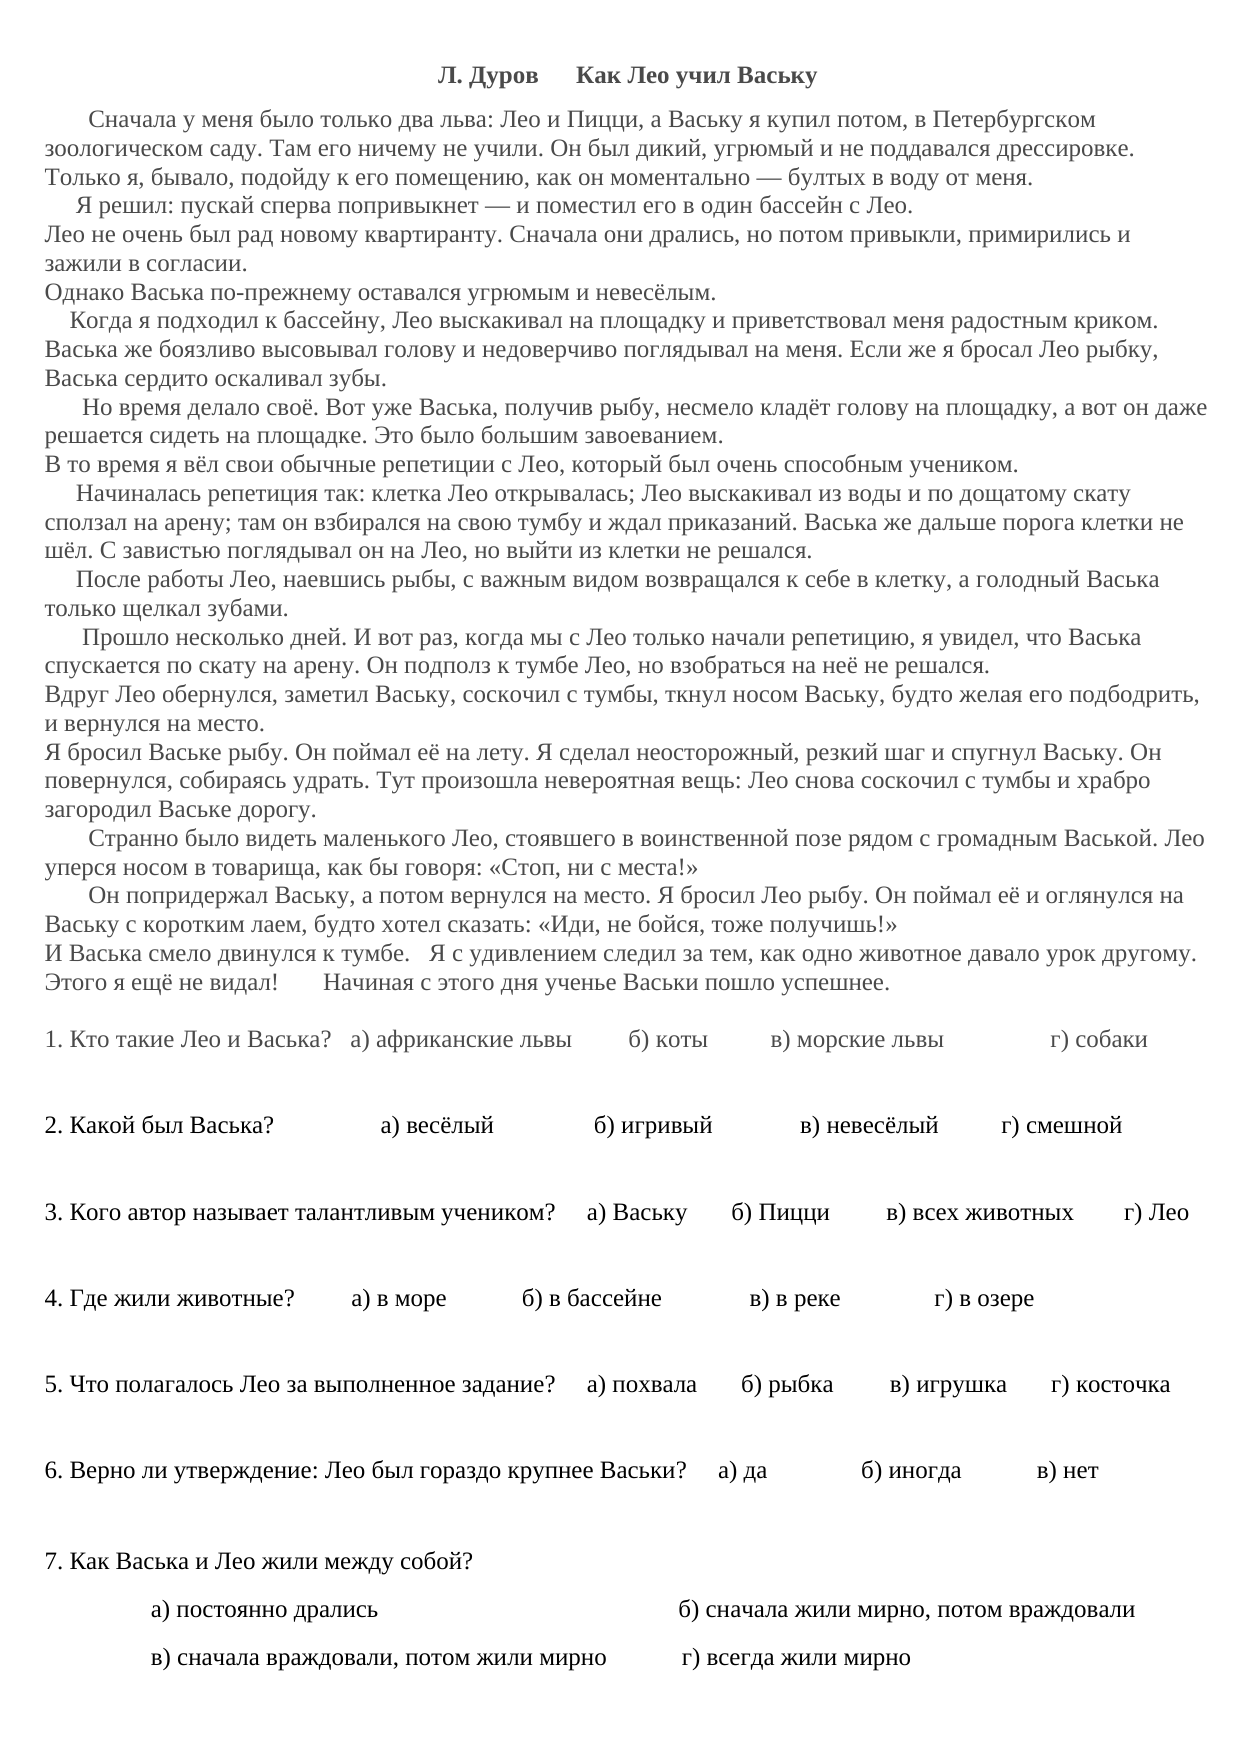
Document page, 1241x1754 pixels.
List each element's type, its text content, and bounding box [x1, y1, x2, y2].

text Странно было видеть маленького Лео, стоявшего в воинственной позе рядом с громадным Васькой. Лео уперся носом в товарища, как бы говоря: «Стоп, ни с места!» [44, 823, 1211, 881]
text Однако Васька по-прежнему оставался угрюмым и невесёлым. [44, 277, 1211, 306]
text Вдруг Лео обернулся, заметил Ваську, соскочил с тумбы, ткнул носом Ваську, будто желая его подбодрить, и вернулся на место. [44, 679, 1211, 737]
text Л. Дуров Как Лео учил Ваську [44, 60, 1211, 89]
text Этого я ещё не видал! Начиная с этого дня ученье Васьки пошло успешнее. [44, 967, 1211, 996]
text 1. Кто такие Лео и Васька? а) африканские львы б) коты в) морские львы г) собаки [44, 1024, 1211, 1053]
text 2. Какой был Васька? а) весёлый б) игривый в) невесёлый г) смешной [44, 1111, 1211, 1139]
text Сначала у меня было только два льва: Лео и Пицци, а Ваську я купил потом, в Петербургском зоологическом саду. Там его ничему не учили. Он был дикий, угрюмый и не поддавался дрессировке. Только я, бывало, подойду к его помещению, как он моментально — бултых в воду от меня. [44, 104, 1211, 191]
text 4. Где жили животные? а) в море б) в бассейне в) в реке г) в озере [44, 1283, 1211, 1312]
text Он попридержал Ваську, а потом вернулся на место. Я бросил Лео рыбу. Он поймал её и оглянулся на Ваську с коротким лаем, будто хотел сказать: «Иди, не бойся, тоже получишь!» [44, 881, 1211, 938]
text Я бросил Ваське рыбу. Он поймал её на лету. Я сделал неосторожный, резкий шаг и спугнул Ваську. Он повернулся, собираясь удрать. Тут произошла невероятная вещь: Лео снова соскочил с тумбы и храбро загородил Ваське дорогу. [44, 737, 1211, 823]
text Прошло несколько дней. И вот раз, когда мы с Лео только начали репетицию, я увидел, что Васька спускается по скату на арену. Он подполз к тумбе Лео, но взобраться на неё не решался. [44, 622, 1211, 679]
text И Васька смело двинулся к тумбе. Я с удивлением следил за тем, как одно животное давало урок другому. [44, 938, 1211, 967]
text Когда я подходил к бассейну, Лео выскакивал на площадку и приветствовал меня радостным криком. Васька же боязливо высовывал голову и недоверчиво поглядывал на меня. Если же я бросал Лео рыбку, Васька сердито оскаливал зубы. [44, 306, 1211, 392]
text Но время делало своё. Вот уже Васька, получив рыбу, несмело кладёт голову на площадку, а вот он даже решается сидеть на площадке. Это было большим завоеванием. [44, 392, 1211, 449]
text Лео не очень был рад новому квартиранту. Сначала они дрались, но потом привыкли, примирились и зажили в согласии. [44, 219, 1211, 277]
text в) сначала враждовали, потом жили мирно г) всегда жили мирно [44, 1642, 1211, 1671]
text 5. Что полагалось Лео за выполненное задание? а) похвала б) рыбка в) игрушка г) косточка [44, 1369, 1211, 1398]
text 3. Кого автор называет талантливым учеником? а) Ваську б) Пицци в) всех животных г) Лео [44, 1197, 1211, 1226]
text После работы Лео, наевшись рыбы, с важным видом возвращался к себе в клетку, а голодный Васька только щелкал зубами. [44, 564, 1211, 622]
text Начиналась репетиция так: клетка Лео открывалась; Лео выскакивал из воды и по дощатому скату сползал на арену; там он взбирался на свою тумбу и ждал приказаний. Васька же дальше порога клетки не шёл. С завистью поглядывал он на Лео, но выйти из клетки не решался. [44, 478, 1211, 564]
text Я решил: пускай сперва попривыкнет — и поместил его в один бассейн с Лео. [44, 191, 1211, 219]
text а) постоянно дрались б) сначала жили мирно, потом враждовали [44, 1594, 1211, 1623]
text 6. Верно ли утверждение: Лео был гораздо крупнее Васьки? а) да б) иногда в) нет [44, 1456, 1211, 1484]
text В то время я вёл свои обычные репетиции с Лео, который был очень способным учеником. [44, 449, 1211, 478]
text 7. Как Васька и Лео жили между собой? [44, 1546, 1211, 1575]
